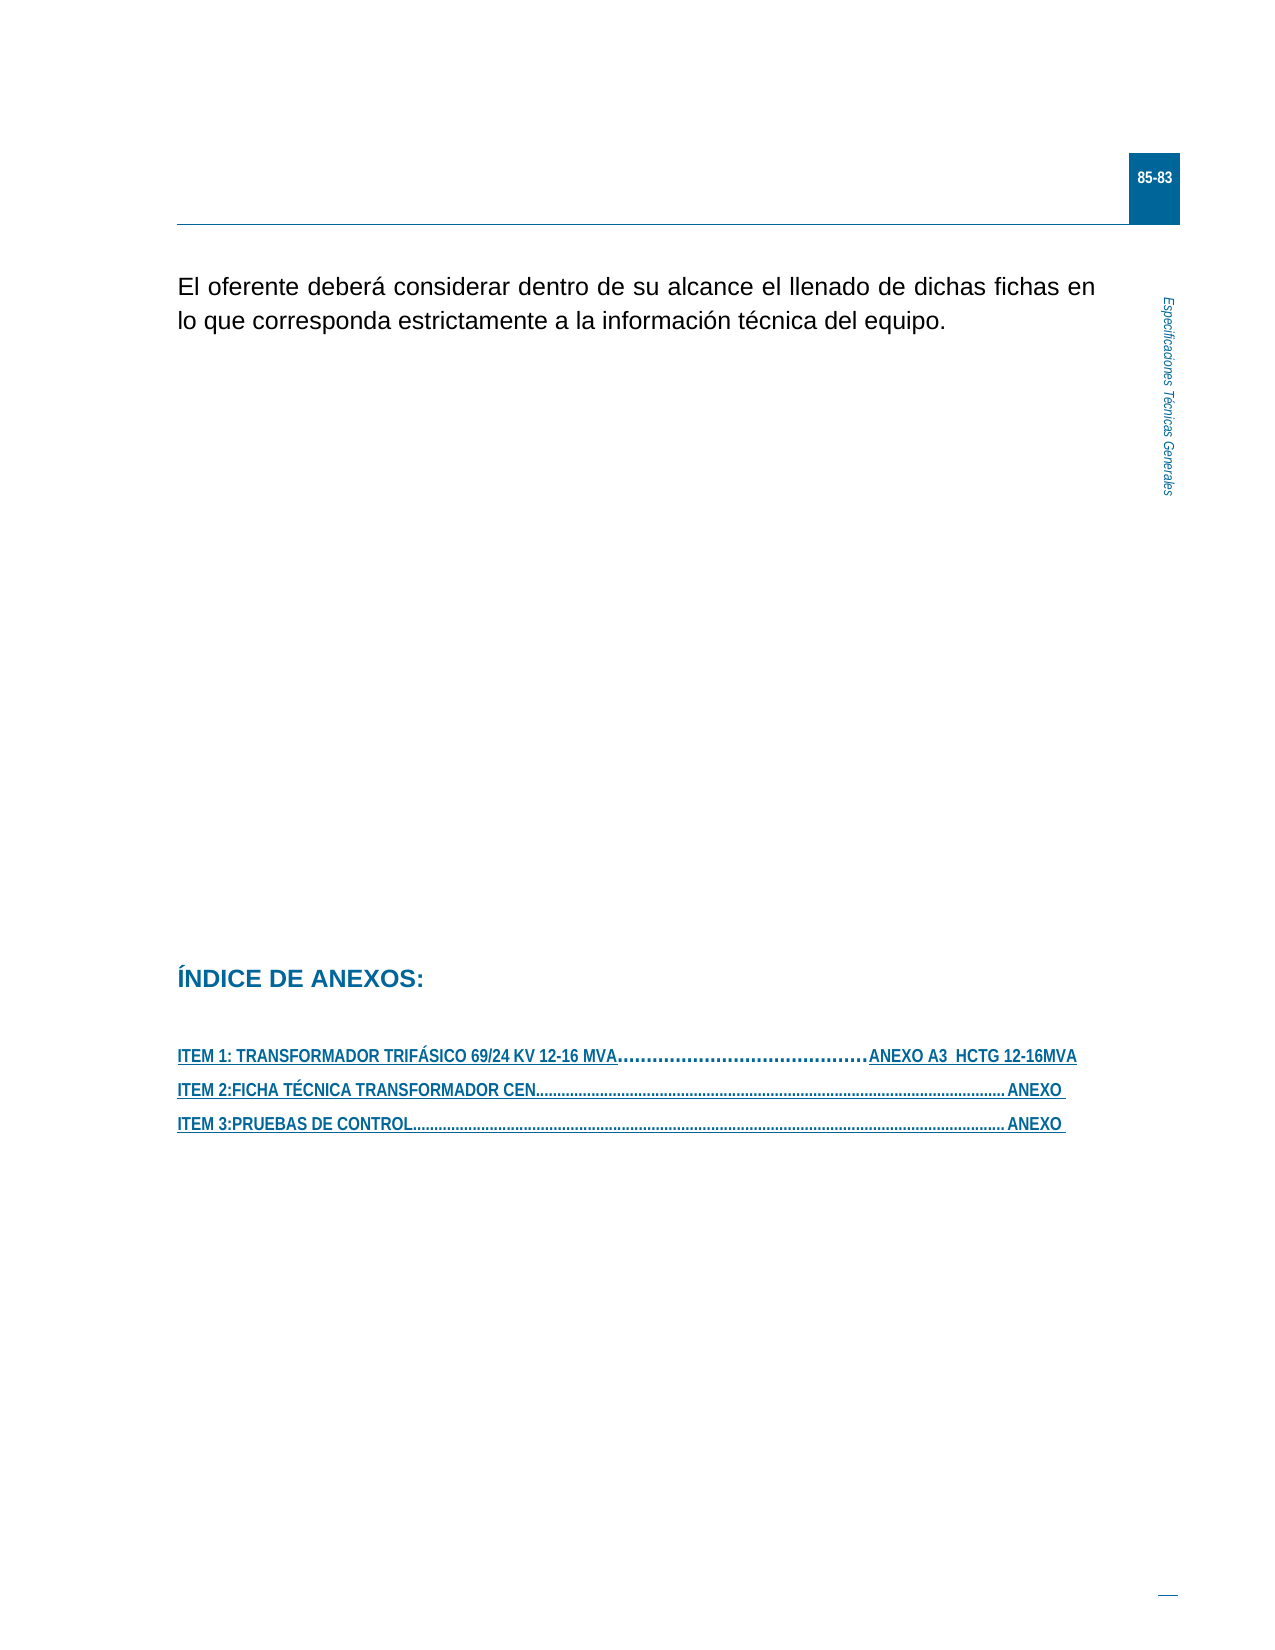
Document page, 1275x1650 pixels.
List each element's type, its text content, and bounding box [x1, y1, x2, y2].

text item 3:pruebas de control Anexo c [177, 1113, 1019, 1132]
text item 2:FICHA TÉCNICA TRANSFORMADOR CEN Anexo B [177, 1079, 1019, 1098]
text item 1: Transformador Trifásico 69/24 kV 12-16 MVA Anexo a3 HCTG 12-16MVA [177, 1045, 1019, 1067]
text El oferente deberá considerar dentro de su alcance el llenado de dichas fichas en lo que corresponda estrictamente a la información técnica del equipo. [177, 272, 1098, 335]
text Índice de Anexos: [177, 964, 1098, 993]
